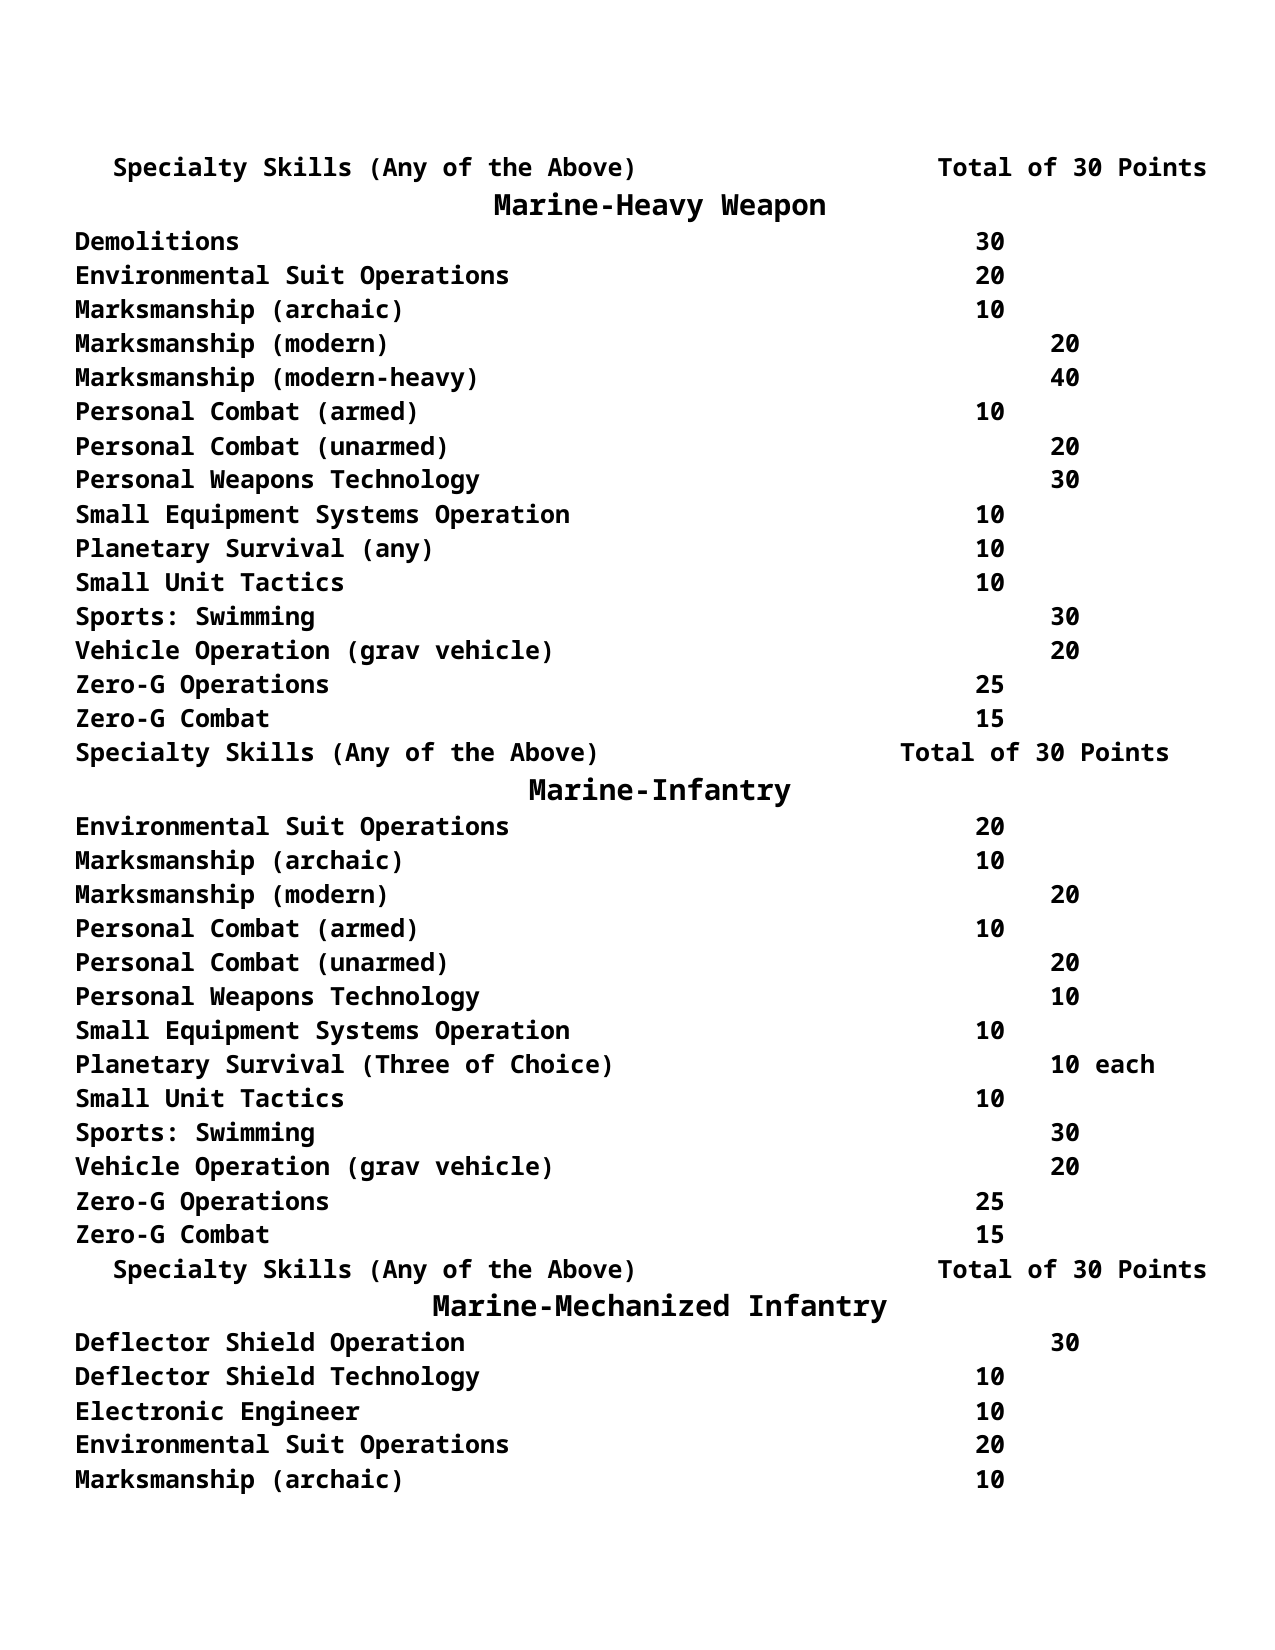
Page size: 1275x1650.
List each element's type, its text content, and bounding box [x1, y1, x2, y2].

text Sports: Swimming 30 [75, 598, 1245, 632]
text Planetary Survival (any) 10 [75, 530, 1245, 564]
text Personal Combat (armed) 10 [75, 394, 1245, 428]
text Small Equipment Systems Operation 10 [75, 496, 1245, 530]
text Sports: Swimming 30 [75, 1115, 1245, 1149]
text Zero-G Operations 25 [75, 667, 1245, 701]
text Marksmanship (modern) 20 [75, 326, 1245, 360]
text Deflector Shield Operation 30 [75, 1325, 1215, 1359]
text Personal Weapons Technology 10 [75, 979, 1245, 1013]
text Personal Combat (unarmed) 20 [75, 945, 1245, 979]
text Marine-Infantry [75, 769, 1245, 808]
text Specialty Skills (Any of the Above) Total of 30 Points [75, 1251, 1245, 1285]
text Marine-Heavy Weapon [75, 184, 1245, 224]
text Specialty Skills (Any of the Above) Total of 30 Points [75, 735, 1245, 769]
text Deflector Shield Technology 10 [75, 1359, 1215, 1393]
text Marksmanship (archaic) 10 [75, 1461, 1245, 1495]
text Specialty Skills (Any of the Above) Total of 30 Points [75, 150, 1245, 184]
text Environmental Suit Operations 20 [75, 258, 1245, 292]
text Zero-G Combat 15 [75, 701, 1245, 735]
text Marine-Mechanized Infantry [75, 1285, 1245, 1325]
text Marksmanship (modern-heavy) 40 [75, 360, 1245, 394]
text Planetary Survival (Three of Choice) 10 each [75, 1047, 1245, 1081]
text Environmental Suit Operations 20 [75, 808, 1245, 842]
text Vehicle Operation (grav vehicle) 20 [75, 1149, 1245, 1183]
text Electronic Engineer 10 [75, 1393, 1215, 1427]
text Zero-G Combat 15 [75, 1217, 1245, 1251]
text Small Unit Tactics 10 [75, 1081, 1245, 1115]
text Demolitions 30 [75, 224, 1245, 258]
text Environmental Suit Operations 20 [75, 1427, 1245, 1461]
text Vehicle Operation (grav vehicle) 20 [75, 632, 1245, 667]
text Marksmanship (archaic) 10 [75, 292, 1245, 326]
text Zero-G Operations 25 [75, 1183, 1245, 1217]
text Personal Combat (unarmed) 20 [75, 428, 1245, 462]
text Marksmanship (archaic) 10 [75, 842, 1245, 877]
text Personal Weapons Technology 30 [75, 462, 1245, 496]
text Small Unit Tactics 10 [75, 564, 1245, 598]
text Small Equipment Systems Operation 10 [75, 1013, 1245, 1047]
text Personal Combat (armed) 10 [75, 911, 1245, 945]
text Marksmanship (modern) 20 [75, 877, 1245, 911]
